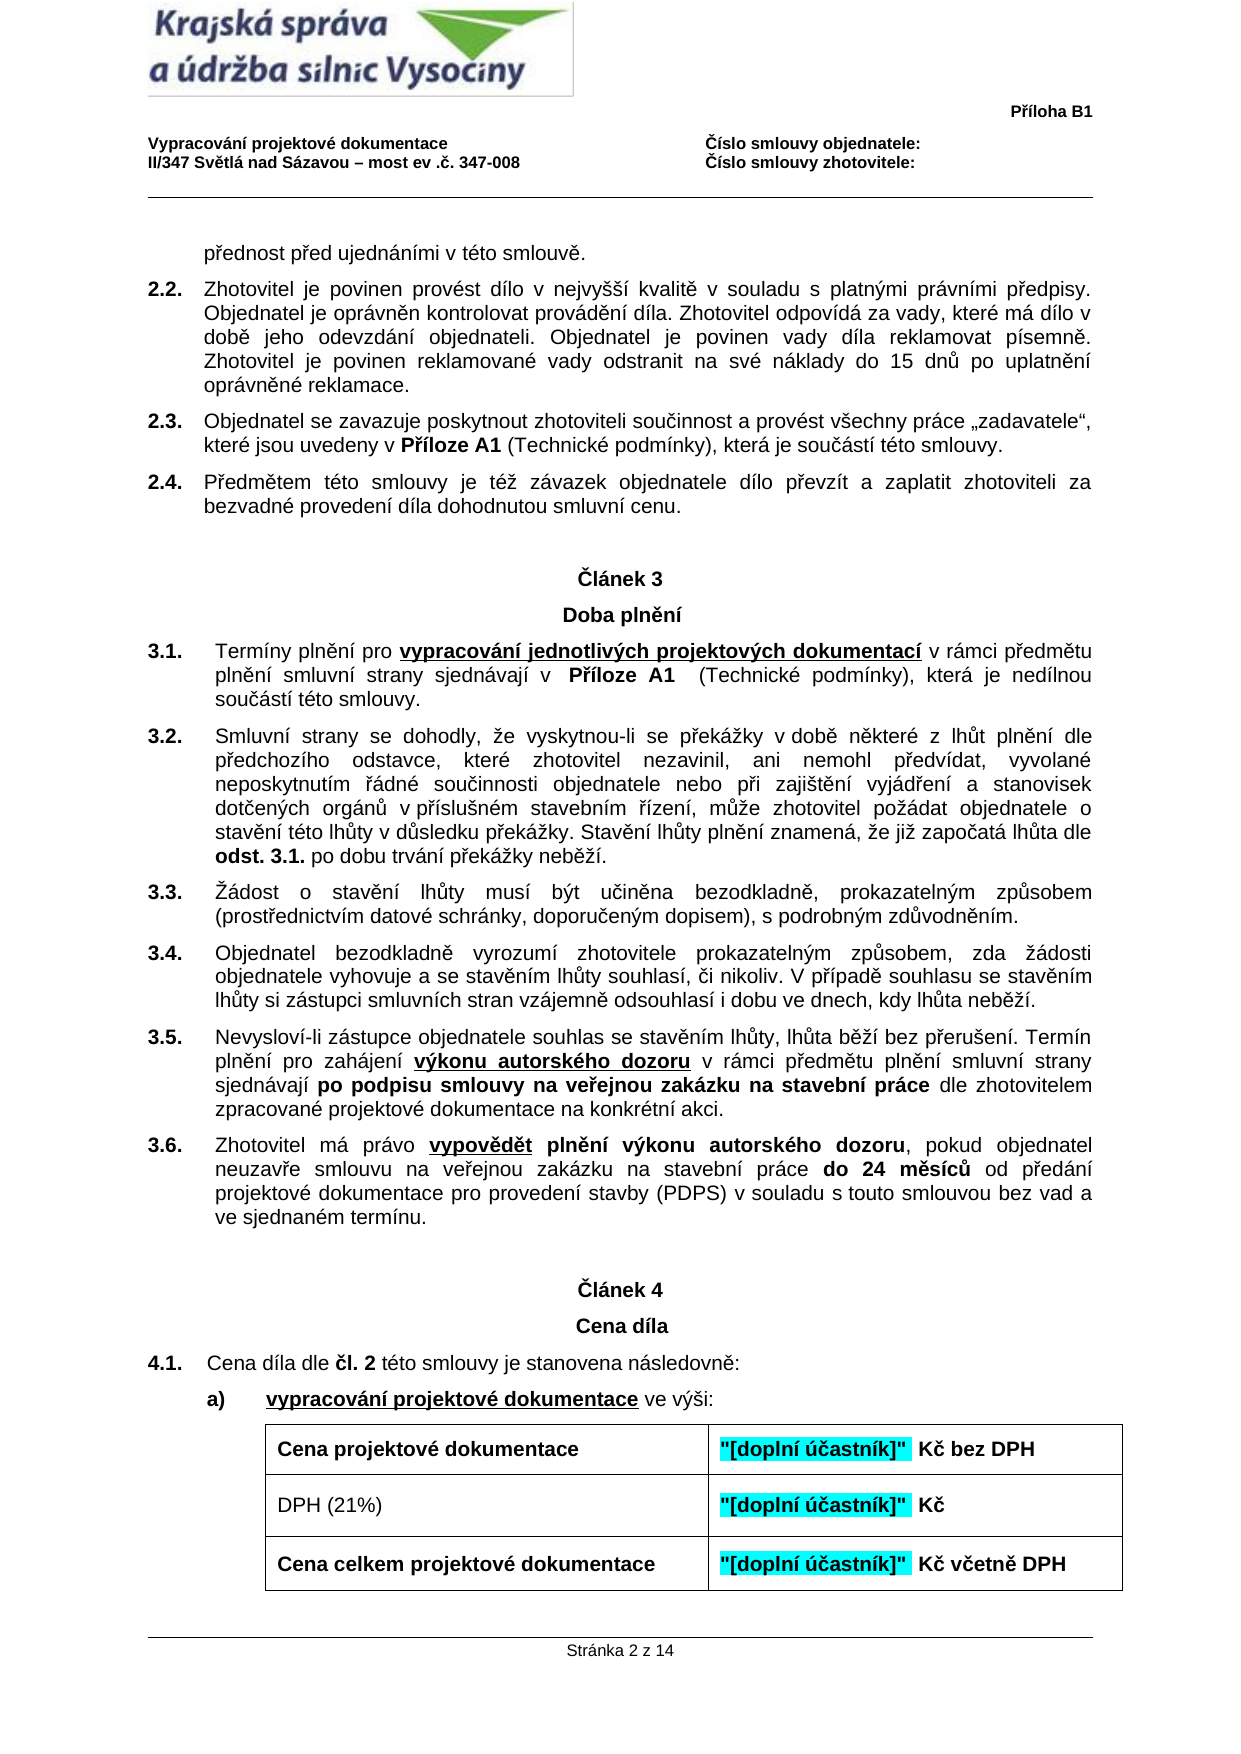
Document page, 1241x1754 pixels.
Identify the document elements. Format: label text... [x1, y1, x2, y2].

list Objednatel se zavazuje poskytnout zhotoviteli součinnost a provést všechny práce „zadavatele“, které jsou uvedeny v Příloze A1 (Technické podmínky), která je součástí této smlouvy. [148, 409, 1093, 457]
table_cell DPH (21%) [266, 1475, 708, 1536]
list Žádost o stavění lhůty musí být učiněna bezodkladně, prokazatelným způsobem (prostřednictvím datové schránky, doporučeným dopisem), s podrobným zdůvodněním. [148, 880, 1093, 928]
list Článek 3 [148, 566, 1093, 590]
table_cell Cena celkem projektové dokumentace [266, 1537, 708, 1590]
list Cena díla [148, 1314, 1096, 1338]
list Termíny plnění pro vypracování jednotlivých projektových dokumentací v rámci předmětu plnění smluvní strany sjednávají v Příloze A1 (Technické podmínky), která je nedílnou součástí této smlouvy. [148, 639, 1093, 711]
table_header Cena projektové dokumentace [266, 1425, 708, 1474]
list Zhotovitel je povinen provést dílo v nejvyšší kvalitě v souladu s platnými právními předpisy. Objednatel je oprávněn kontrolovat provádění díla. Zhotovitel odpovídá za vady, které má dílo v době jeho odevzdání objednateli. Objednatel je povinen vady díla reklamovat písemně. Zhotovitel je povinen reklamované vady odstranit na své náklady do 15 dnů po uplatnění oprávněné reklamace. [148, 277, 1093, 397]
list Předmětem této smlouvy je též závazek objednatele dílo převzít a zaplatit zhotoviteli za bezvadné provedení díla dohodnutou smluvní cenu. [148, 469, 1093, 517]
list Článek 4 [148, 1278, 1093, 1302]
list Smluvní strany se dohodly, že vyskytnou-li se překážky v době některé z lhůt plnění dle předchozího odstavce, které zhotovitel nezavinil, ani nemohl předvídat, vyvolané neposkytnutím řádné součinnosti objednatele nebo při zajištění vyjádření a stanovisek dotčených orgánů v příslušném stavebním řízení, může zhotovitel požádat objednatele o stavění této lhůty v důsledku překážky. Stavění lhůty plnění znamená, že již započatá lhůta dle odst. 3.1. po dobu trvání překážky neběží. [148, 724, 1093, 867]
list Cena díla dle čl. 2 této smlouvy je stanovena následovně: [148, 1351, 1093, 1375]
list Zhotovitel má právo vypovědět plnění výkonu autorského dozoru, pokud objednatel neuzavře smlouvu na veřejnou zakázku na stavební práce do 24 měsíců od předání projektové dokumentace pro provedení stavby (PDPS) v souladu s touto smlouvou bez vad a ve sjednaném termínu. [148, 1133, 1093, 1229]
list Nevysloví-li zástupce objednatele souhlas se stavěním lhůty, lhůta běží bez přerušení. Termín plnění pro zahájení výkonu autorského dozoru v rámci předmětu plnění smluvní strany sjednávají po podpisu smlouvy na veřejnou zakázku na stavební práce dle zhotovitelem zpracované projektové dokumentace na konkrétní akci. [148, 1025, 1093, 1121]
table_cell Kč včetně DPH [709, 1537, 1122, 1590]
list Objednatel bezodkladně vyrozumí zhotovitele prokazatelným způsobem, zda žádosti objednatele vyhovuje a se stavěním lhůty souhlasí, či nikoliv. V případě souhlasu se stavěním lhůty si zástupci smluvních stran vzájemně odsouhlasí i dobu ve dnech, kdy lhůta neběží. [148, 940, 1093, 1012]
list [148, 240, 1093, 264]
picture [147, 2, 574, 98]
table_header Kč bez DPH [709, 1425, 1122, 1474]
list vypracování projektové dokumentace ve výši: [207, 1387, 1093, 1411]
list Doba plnění [148, 603, 1096, 627]
table_cell Kč [709, 1475, 1122, 1536]
